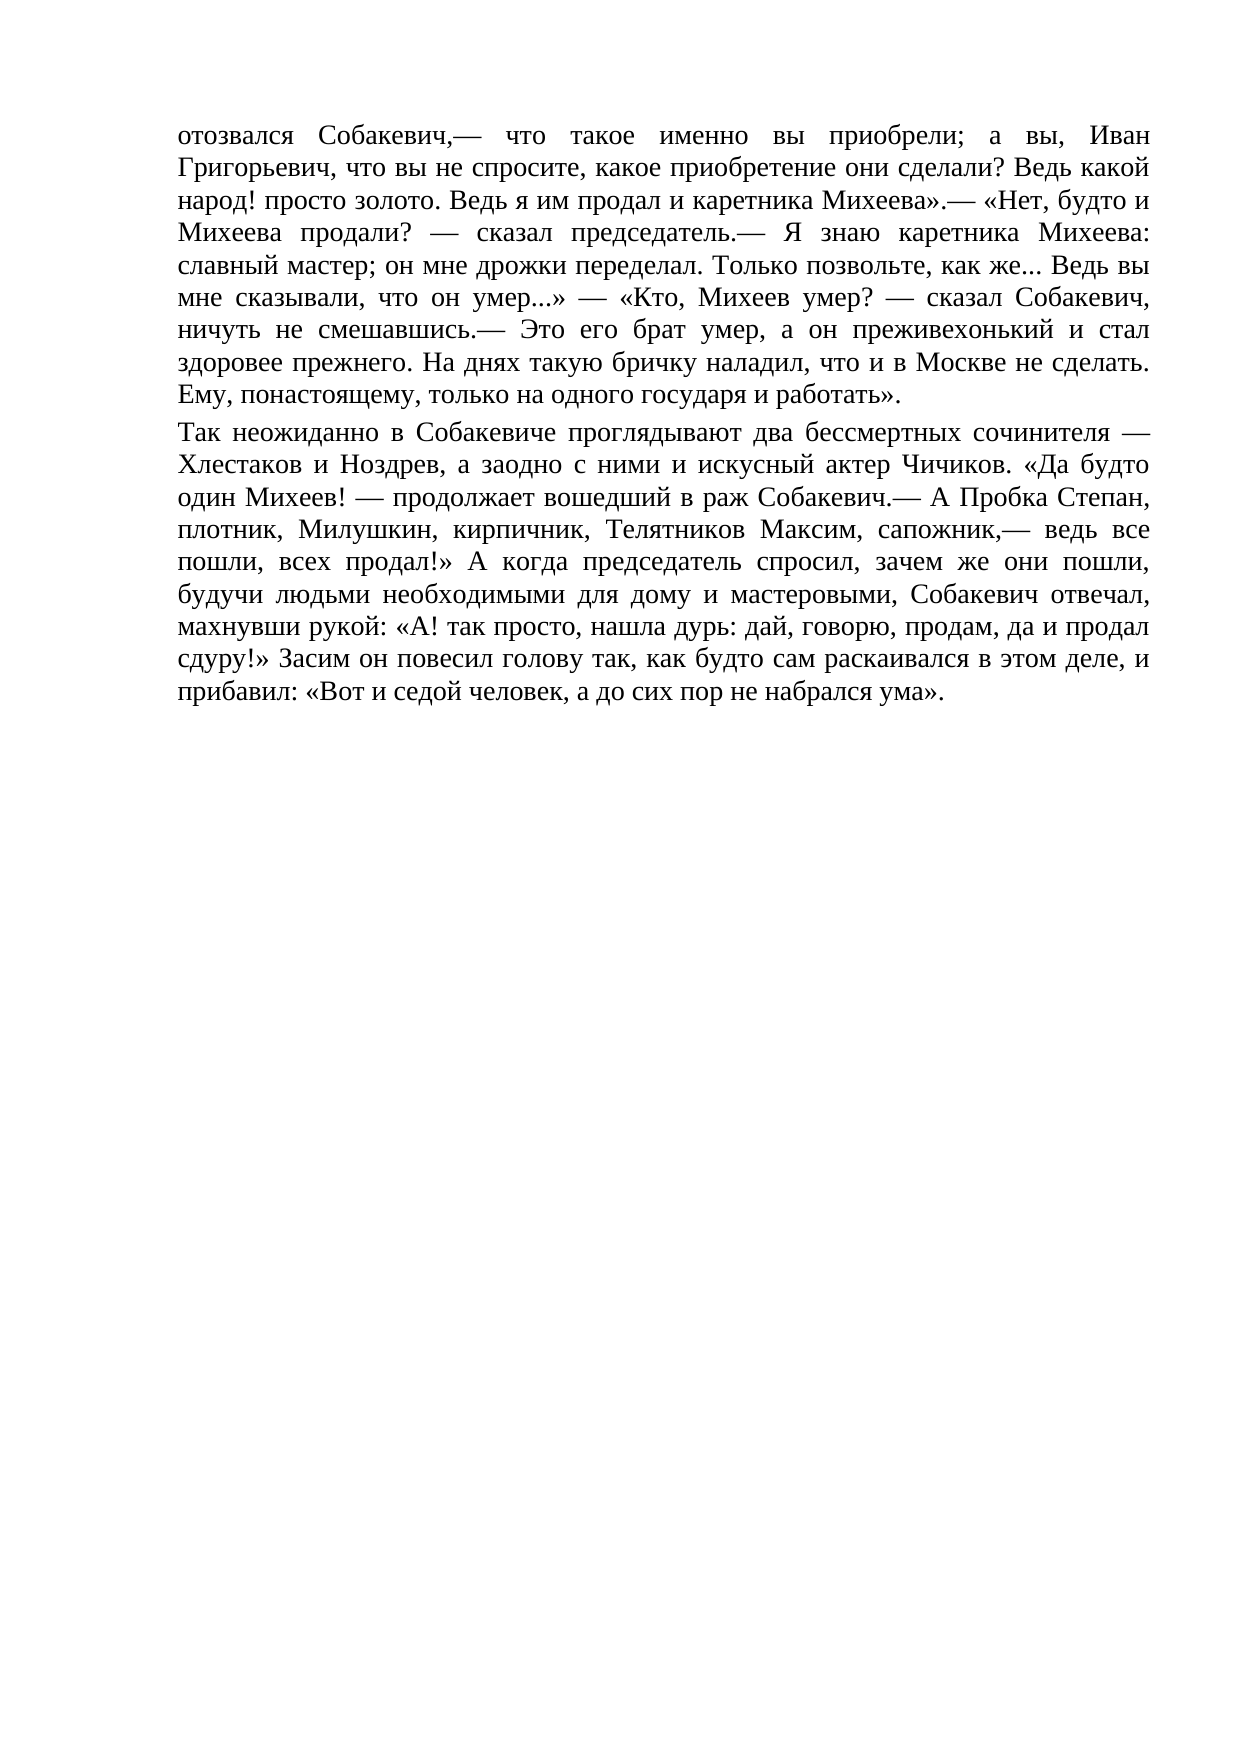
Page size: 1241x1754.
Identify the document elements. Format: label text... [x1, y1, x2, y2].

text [177, 118, 1152, 410]
text Так неожиданно в Собакевиче проглядывают два бессмертных сочинителя — Хлестаков и Ноздрев, а заодно с ними и искусный актер Чичиков. «Да будто один Михеев! — продолжает вошедший в раж Собакевич.— А Пробка Степан, плотник, Милушкин, кирпичник, Телятников Максим, сапожник,— ведь все пошли, всех продал!» А когда председатель спросил, зачем же они пошли, будучи людьми необходимыми для дому и мастеровыми, Собакевич отвечал, махнувши рукой: «А! так просто, нашла дурь: дай, говорю, продам, да и продал сдуру!» Засим он повесил голову так, как будто сам раскаивался в этом деле, и прибавил: «Вот и седой человек, а до сих пор не набрался ума». [177, 415, 1152, 706]
